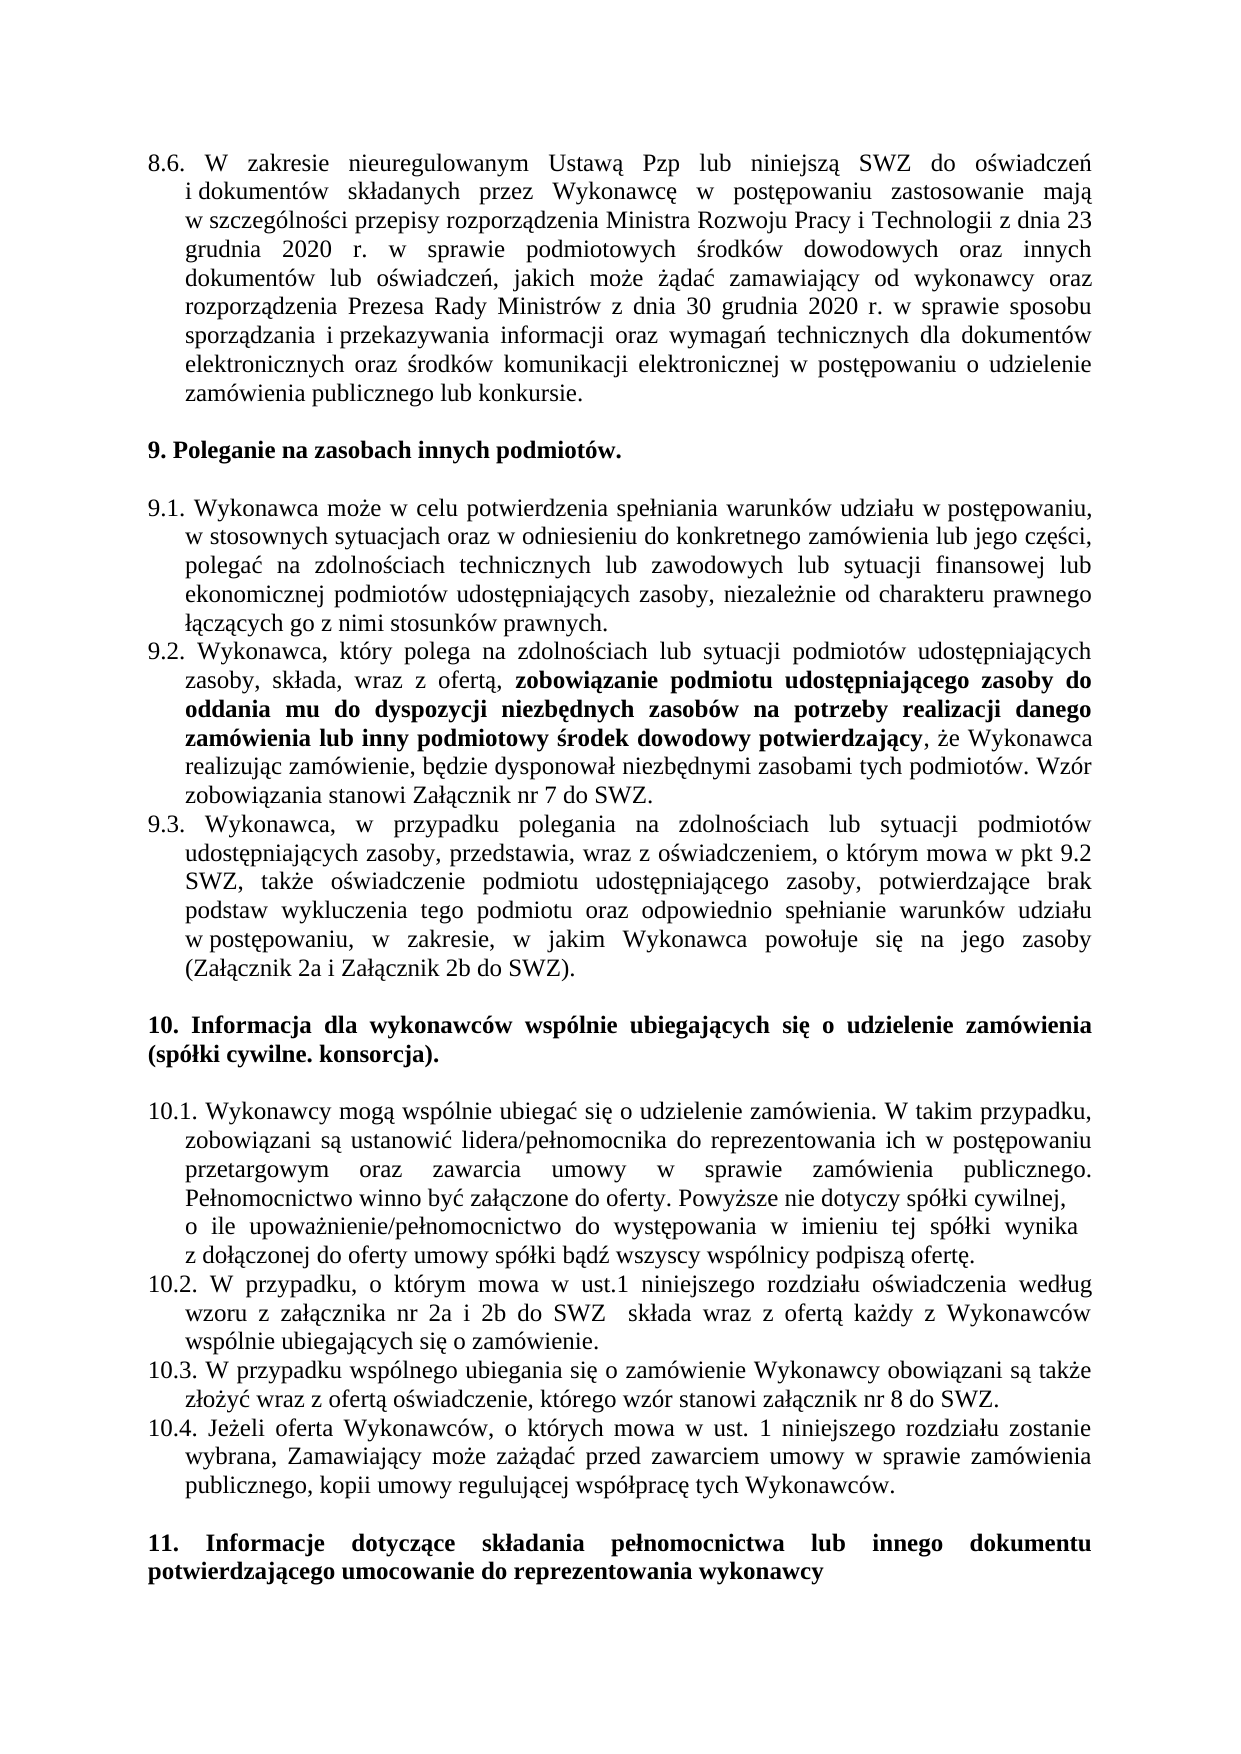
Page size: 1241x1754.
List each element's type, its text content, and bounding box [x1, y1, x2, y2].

text 9.3. Wykonawca, w przypadku polegania na zdolnościach lub sytuacji podmiotów udostępniających zasoby, przedstawia, wraz z oświadczeniem, o którym mowa w pkt 9.2 SWZ, także oświadczenie podmiotu udostępniającego zasoby, potwierdzające brak podstaw wykluczenia tego podmiotu oraz odpowiednio spełnianie warunków udziału w postępowaniu, w zakresie, w jakim Wykonawca powołuje się na jego zasoby (Załącznik 2a i Załącznik 2b do SWZ). [148, 809, 1093, 981]
text 9. Poleganie na zasobach innych podmiotów. [148, 435, 1093, 464]
text 10.2. W przypadku, o którym mowa w ust.1 niniejszego rozdziału oświadczenia według wzoru z załącznika nr 2a i 2b do SWZ składa wraz z ofertą każdy z Wykonawców wspólnie ubiegających się o zamówienie. [148, 1269, 1093, 1355]
text 10.3. W przypadku wspólnego ubiegania się o zamówienie Wykonawcy obowiązani są także złożyć wraz z ofertą oświadczenie, którego wzór stanowi załącznik nr 8 do SWZ. [148, 1355, 1093, 1413]
text 8.6. W zakresie nieuregulowanym Ustawą Pzp lub niniejszą SWZ do oświadczeń i dokumentów składanych przez Wykonawcę w postępowaniu zastosowanie mają w szczególności przepisy rozporządzenia Ministra Rozwoju Pracy i Technologii z dnia 23 grudnia 2020 r. w sprawie podmiotowych środków dowodowych oraz innych dokumentów lub oświadczeń, jakich może żądać zamawiający od wykonawcy oraz rozporządzenia Prezesa Rady Ministrów z dnia 30 grudnia 2020 r. w sprawie sposobu sporządzania i przekazywania informacji oraz wymagań technicznych dla dokumentów elektronicznych oraz środków komunikacji elektronicznej w postępowaniu o udzielenie zamówienia publicznego lub konkursie. [148, 148, 1093, 406]
text 11. Informacje dotyczące składania pełnomocnictwa lub innego dokumentu potwierdzającego umocowanie do reprezentowania wykonawcy [148, 1528, 1093, 1585]
text o ile upoważnienie/pełnomocnictwo do występowania w imieniu tej spółki wynika z dołączonej do oferty umowy spółki bądź wszyscy wspólnicy podpiszą ofertę. [185, 1211, 1093, 1269]
text 10. Informacja dla wykonawców wspólnie ubiegających się o udzielenie zamówienia (spółki cywilne. konsorcja). [148, 1010, 1093, 1068]
text 10.1. Wykonawcy mogą wspólnie ubiegać się o udzielenie zamówienia. W takim przypadku, zobowiązani są ustanowić lidera/pełnomocnika do reprezentowania ich w postępowaniu przetargowym oraz zawarcia umowy w sprawie zamówienia publicznego. Pełnomocnictwo winno być załączone do oferty. Powyższe nie dotyczy spółki cywilnej, [148, 1096, 1093, 1211]
text 10.4. Jeżeli oferta Wykonawców, o których mowa w ust. 1 niniejszego rozdziału zostanie wybrana, Zamawiający może zażądać przed zawarciem umowy w sprawie zamówienia publicznego, kopii umowy regulującej współpracę tych Wykonawców. [148, 1413, 1093, 1499]
text 9.1. Wykonawca może w celu potwierdzenia spełniania warunków udziału w postępowaniu, w stosownych sytuacjach oraz w odniesieniu do konkretnego zamówienia lub jego części, polegać na zdolnościach technicznych lub zawodowych lub sytuacji finansowej lub ekonomicznej podmiotów udostępniających zasoby, niezależnie od charakteru prawnego łączących go z nimi stosunków prawnych. [148, 493, 1093, 636]
text 9.2. Wykonawca, który polega na zdolnościach lub sytuacji podmiotów udostępniających zasoby, składa, wraz z ofertą, zobowiązanie podmiotu udostępniającego zasoby do oddania mu do dyspozycji niezbędnych zasobów na potrzeby realizacji danego zamówienia lub inny podmiotowy środek dowodowy potwierdzający, że Wykonawca realizując zamówienie, będzie dysponował niezbędnymi zasobami tych podmiotów. Wzór zobowiązania stanowi Załącznik nr 7 do SWZ. [148, 636, 1093, 809]
